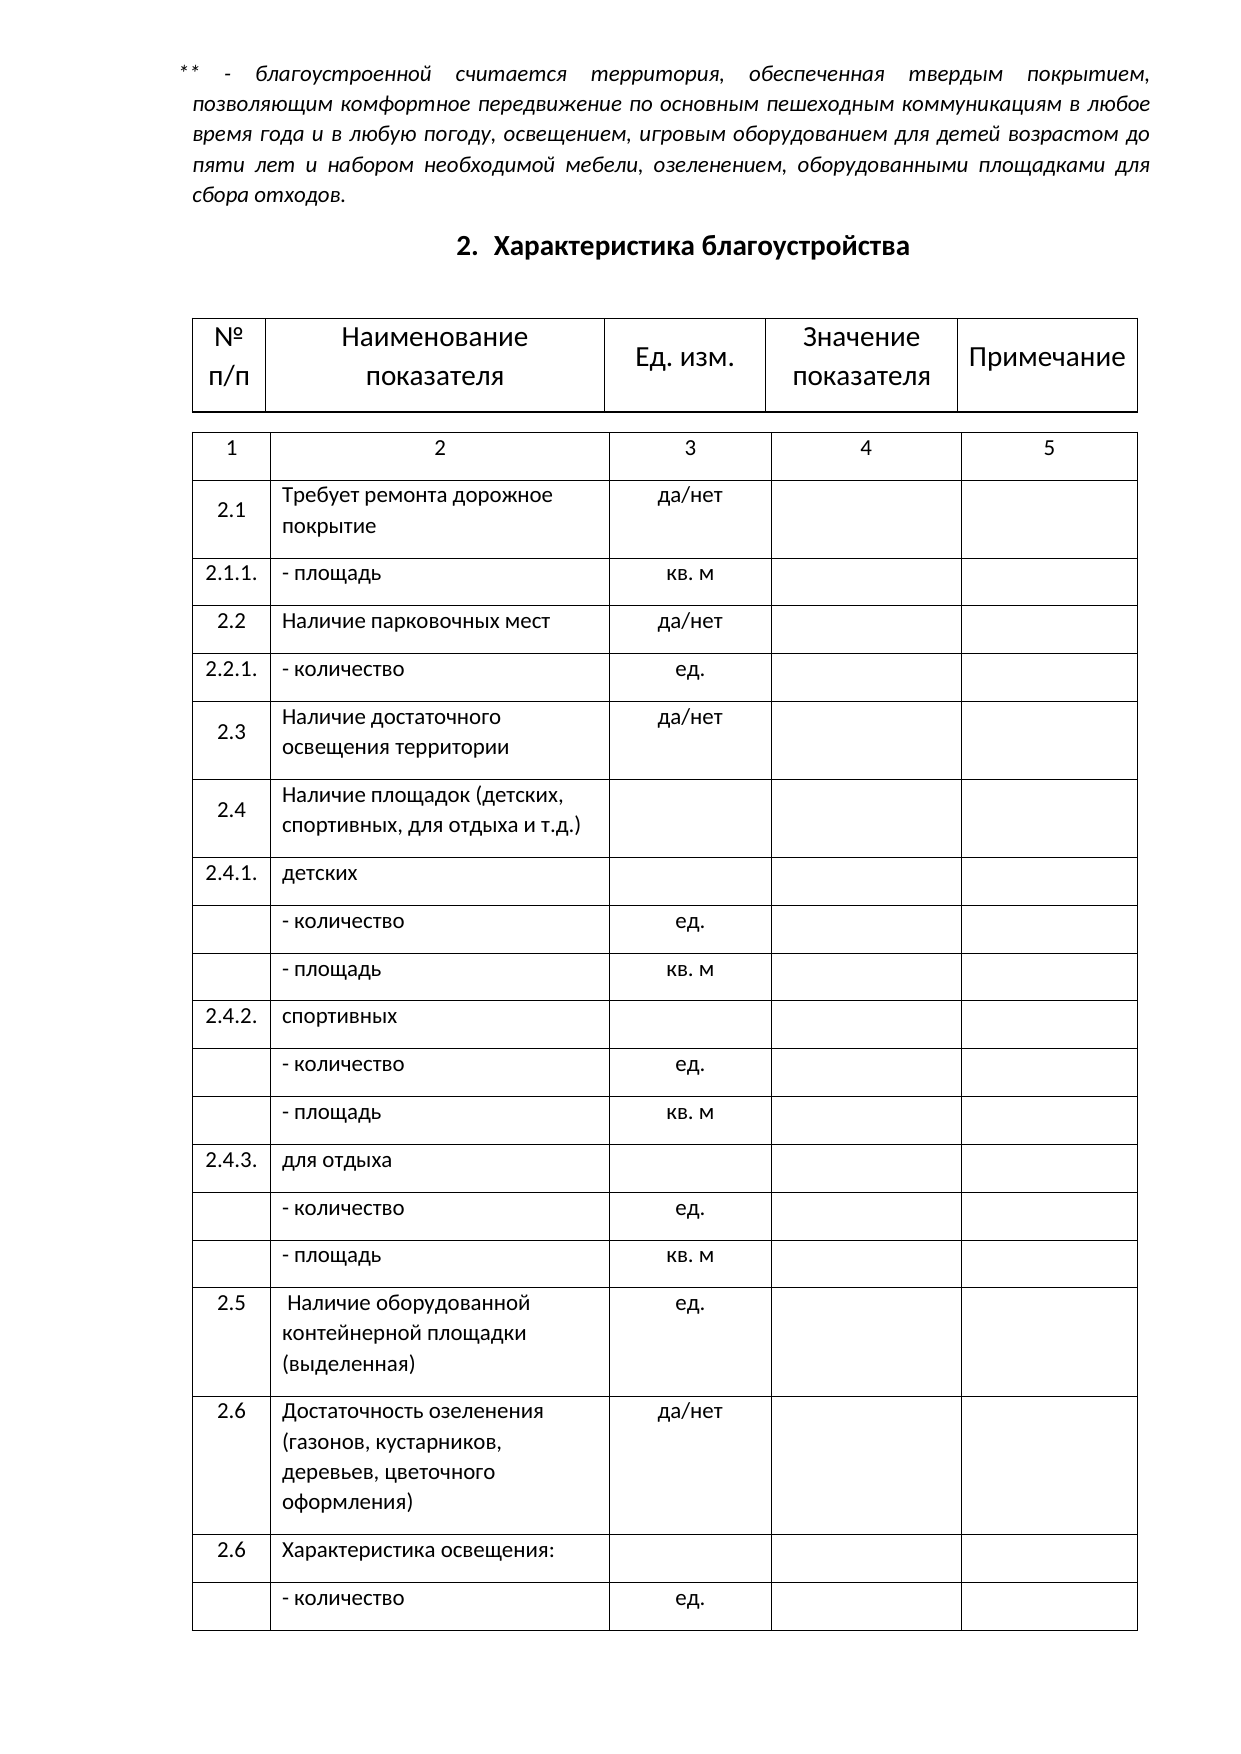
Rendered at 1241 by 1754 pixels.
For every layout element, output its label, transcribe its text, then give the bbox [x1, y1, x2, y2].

table_cell [772, 606, 961, 653]
table_cell [772, 559, 961, 605]
table_cell [193, 1583, 270, 1629]
table_cell 2.4 [193, 780, 270, 857]
table_cell 2.2 [193, 606, 270, 653]
table_cell ед. [610, 1288, 771, 1396]
table_cell [610, 1001, 771, 1048]
table_cell [772, 481, 961, 557]
table_cell [193, 954, 270, 1000]
table_cell 2.4.1. [193, 858, 270, 905]
table_cell Достаточность озеленения (газонов, кустарников, деревьев, цветочного оформления) [271, 1397, 609, 1534]
table_cell кв. м [610, 1097, 771, 1144]
table_cell ед. [610, 1049, 771, 1096]
table_cell Наличие достаточного освещения территории [271, 702, 609, 779]
table_cell Наличие оборудованной контейнерной площадки (выделенная) [271, 1288, 609, 1396]
table_cell 2.6 [193, 1535, 270, 1582]
table_cell [193, 1193, 270, 1239]
table_cell [193, 906, 270, 953]
table_cell [610, 780, 771, 857]
table_cell - площадь [271, 1241, 609, 1287]
table_cell [193, 1241, 270, 1287]
table_cell [610, 1145, 771, 1192]
table_cell да/нет [610, 606, 771, 653]
table_cell [610, 1535, 771, 1582]
table_cell [610, 858, 771, 905]
table_cell [772, 1397, 961, 1534]
table_cell 2.1.1. [193, 559, 270, 605]
table_cell Характеристика освещения: [271, 1535, 609, 1582]
table_cell 2.4.3. [193, 1145, 270, 1192]
table_cell да/нет [610, 481, 771, 557]
table_header 2 [271, 433, 609, 479]
table_cell [962, 780, 1137, 857]
table_cell детских [271, 858, 609, 905]
table_cell ед. [610, 1583, 771, 1629]
table_cell кв. м [610, 559, 771, 605]
table_cell [772, 1583, 961, 1629]
table_header Значение показателя [766, 319, 957, 411]
table_cell [772, 1535, 961, 1582]
table_cell [962, 481, 1137, 557]
table_cell [193, 1097, 270, 1144]
table_cell [962, 606, 1137, 653]
table_cell да/нет [610, 702, 771, 779]
table_cell [772, 906, 961, 953]
table_cell ед. [610, 654, 771, 701]
table_cell - площадь [271, 1097, 609, 1144]
table_header 3 [610, 433, 771, 479]
table_cell [772, 1145, 961, 1192]
table_cell [962, 1097, 1137, 1144]
table_cell [962, 1049, 1137, 1096]
table_cell для отдыха [271, 1145, 609, 1192]
table_cell [772, 1049, 961, 1096]
table_cell [772, 780, 961, 857]
table_cell - площадь [271, 954, 609, 1000]
table_cell 2.5 [193, 1288, 270, 1396]
table_cell - количество [271, 1193, 609, 1239]
table_cell Наличие площадок (детских, спортивных, для отдыха и т.д.) [271, 780, 609, 857]
table_header № п/п [193, 319, 265, 411]
table_cell ед. [610, 1193, 771, 1239]
table_cell 2.6 [193, 1397, 270, 1534]
table_cell [193, 1049, 270, 1096]
table_cell [772, 954, 961, 1000]
table_header 5 [962, 433, 1137, 479]
table_cell - количество [271, 1049, 609, 1096]
table_cell - количество [271, 654, 609, 701]
table_header Ед. изм. [605, 319, 765, 411]
table_cell кв. м [610, 954, 771, 1000]
table_cell [772, 1241, 961, 1287]
table_cell [772, 1001, 961, 1048]
table_cell [962, 954, 1137, 1000]
table_cell [772, 702, 961, 779]
table_cell - площадь [271, 559, 609, 605]
table_cell [772, 858, 961, 905]
table_cell Наличие парковочных мест [271, 606, 609, 653]
table_cell [962, 1001, 1137, 1048]
table_cell кв. м [610, 1241, 771, 1287]
list Характеристика благоустройства [215, 227, 1152, 262]
table_cell 2.2.1. [193, 654, 270, 701]
table_cell Требует ремонта дорожное покрытие [271, 481, 609, 557]
table_cell [772, 654, 961, 701]
table_cell [962, 1397, 1137, 1534]
table_cell [962, 1241, 1137, 1287]
table_cell [962, 702, 1137, 779]
table_header Примечание [958, 319, 1137, 411]
text ** - благоустроенной считается территория, обеспеченная твердым покрытием, позволяющим комфортное передвижение по основным пешеходным коммуникациям в любое время года и в любую погоду, освещением, игровым оборудованием для детей возрастом до пяти лет и набором необходимой мебели, озеленением, оборудованными площадками для сбора отходов. [177, 59, 1152, 208]
table_cell [962, 1288, 1137, 1396]
table_cell [772, 1288, 961, 1396]
table_cell [962, 654, 1137, 701]
table_cell [772, 1193, 961, 1239]
table_cell [962, 1535, 1137, 1582]
table_cell спортивных [271, 1001, 609, 1048]
table_cell 2.4.2. [193, 1001, 270, 1048]
table_cell [962, 858, 1137, 905]
table_cell 2.1 [193, 481, 270, 557]
table_cell [772, 1097, 961, 1144]
table_cell [962, 1193, 1137, 1239]
table_header Наименование показателя [266, 319, 604, 411]
table_header 1 [193, 433, 270, 479]
table_cell [962, 1583, 1137, 1629]
table_cell [962, 1145, 1137, 1192]
table_cell - количество [271, 906, 609, 953]
table_cell да/нет [610, 1397, 771, 1534]
table_cell [962, 906, 1137, 953]
table_cell ед. [610, 906, 771, 953]
table_cell - количество [271, 1583, 609, 1629]
table_cell [962, 559, 1137, 605]
table_cell 2.3 [193, 702, 270, 779]
table_header 4 [772, 433, 961, 479]
